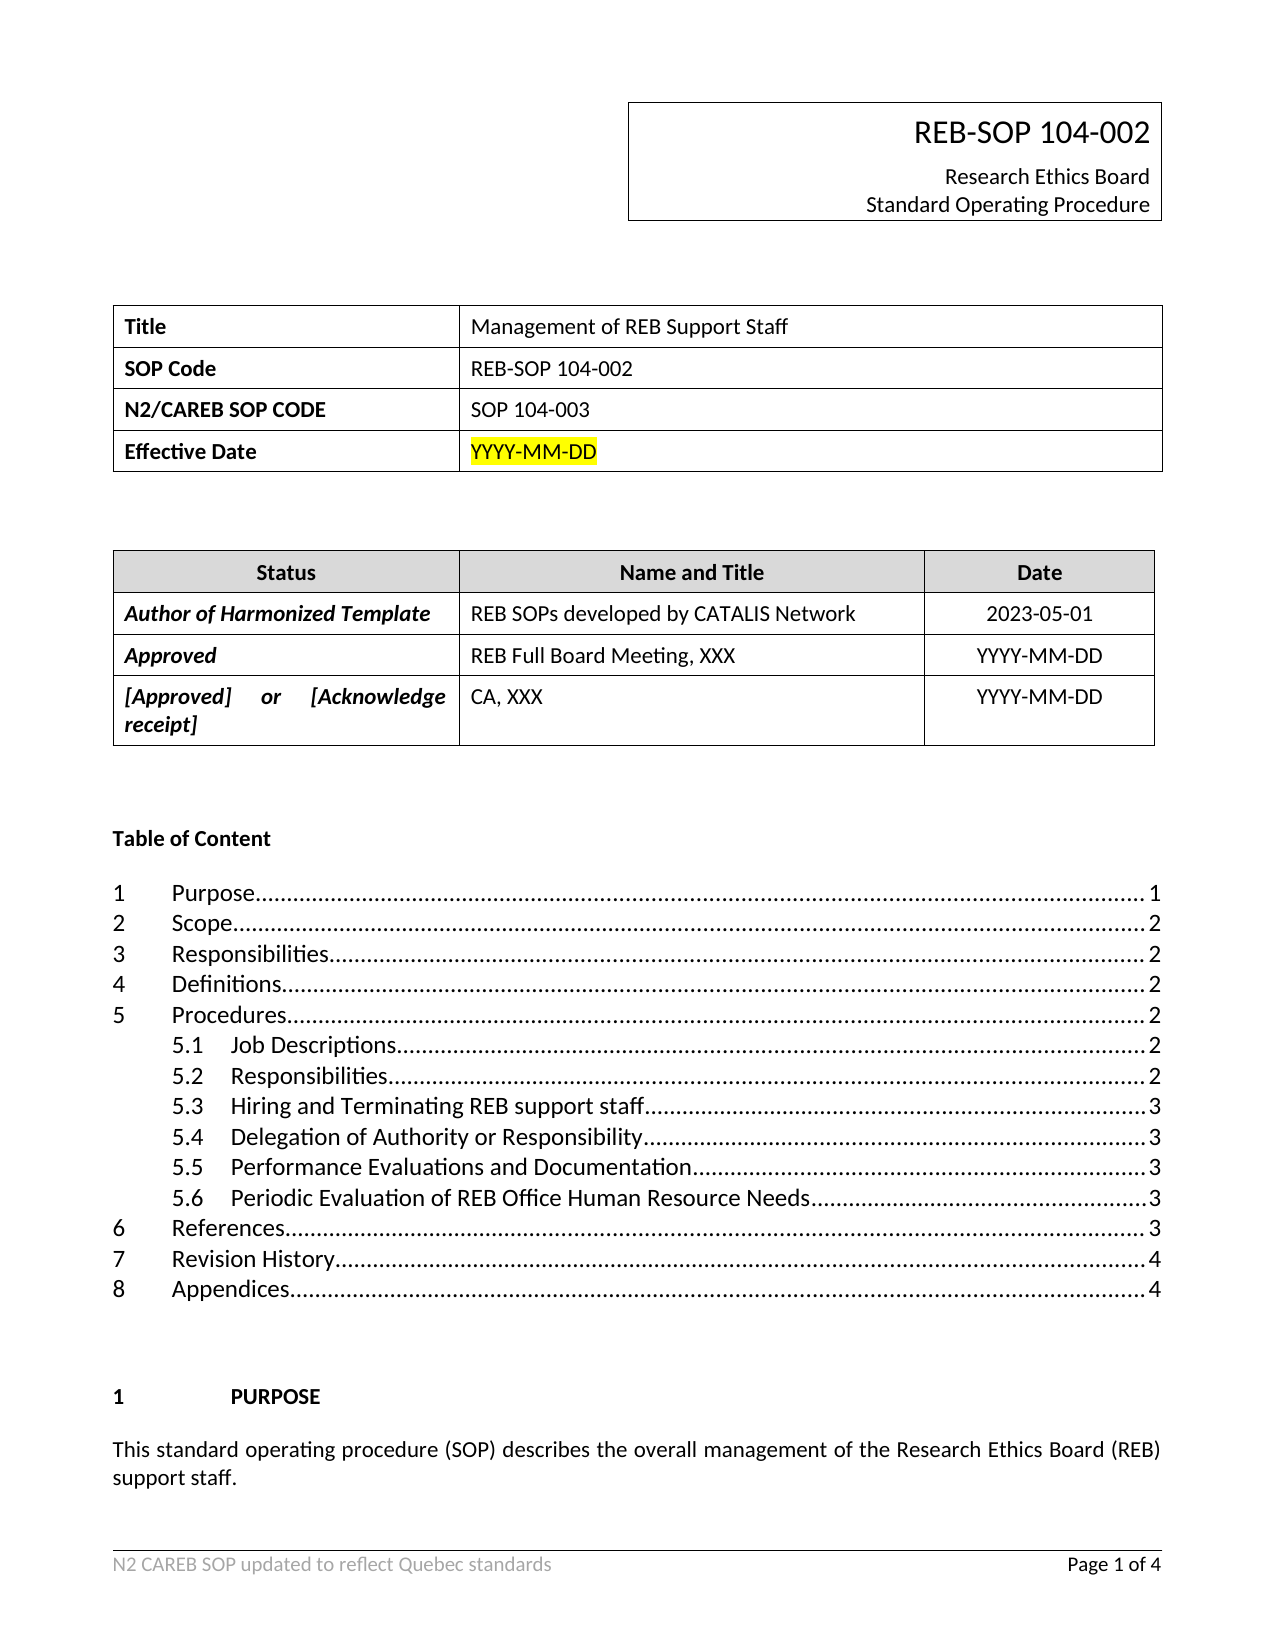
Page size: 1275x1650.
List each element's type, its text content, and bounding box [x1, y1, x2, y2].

table_cell REB Full Board Meeting, XXX [460, 635, 924, 675]
text Table of Content [112, 824, 1162, 852]
text 1 Purpose 1 [112, 877, 1162, 907]
text 5 Procedures 2 [112, 999, 1162, 1029]
table_cell Author of Harmonized Template [114, 593, 459, 633]
table_cell SOP Code [114, 348, 459, 388]
text 5.4 Delegation of Authority or Responsibility 3 [172, 1121, 1162, 1151]
text 5.5 Performance Evaluations and Documentation 3 [172, 1151, 1162, 1182]
table_cell YYYY-MM-DD [925, 676, 1154, 744]
table_cell N2/CAREB SOP CODE [114, 389, 459, 430]
text 8 Appendices 4 [112, 1273, 1162, 1304]
text This standard operating procedure (SOP) describes the overall management of the Research Ethics Board (REB) support staff. [112, 1435, 1162, 1491]
table_cell CA, XXX [460, 676, 924, 744]
text 7 Revision History 4 [112, 1243, 1162, 1273]
text 5.1 Job Descriptions 2 [172, 1029, 1162, 1060]
table_cell [Approved] or [Acknowledge receipt] [114, 676, 459, 744]
text 2 Scope 2 [112, 907, 1162, 938]
text 5.6 Periodic Evaluation of REB Office Human Resource Needs 3 [172, 1182, 1162, 1212]
table_cell YYYY-MM-DD [460, 431, 1162, 471]
table_cell REB-SOP 104-002 [460, 348, 1162, 388]
table_cell REB SOPs developed by CATALIS Network [460, 593, 924, 633]
text 6 References 3 [112, 1212, 1162, 1243]
text 3 Responsibilities 2 [112, 938, 1162, 968]
text 5.3 Hiring and Terminating REB support staff 3 [172, 1090, 1162, 1121]
table_header Status [114, 551, 459, 592]
table_cell SOP 104-003 [460, 389, 1162, 430]
table_cell Effective Date [114, 431, 459, 471]
table_cell Approved [114, 635, 459, 675]
table_cell 2023-05-01 [925, 593, 1154, 633]
subtitle Purpose [112, 1382, 1162, 1410]
table_header Date [925, 551, 1154, 592]
text 4 Definitions 2 [112, 968, 1162, 999]
text 5.2 Responsibilities 2 [172, 1060, 1162, 1090]
table_header Management of REB Support Staff [460, 306, 1162, 347]
table_header Name and Title [460, 551, 924, 592]
table_header Title [114, 306, 459, 347]
table_cell YYYY-MM-DD [925, 635, 1154, 675]
